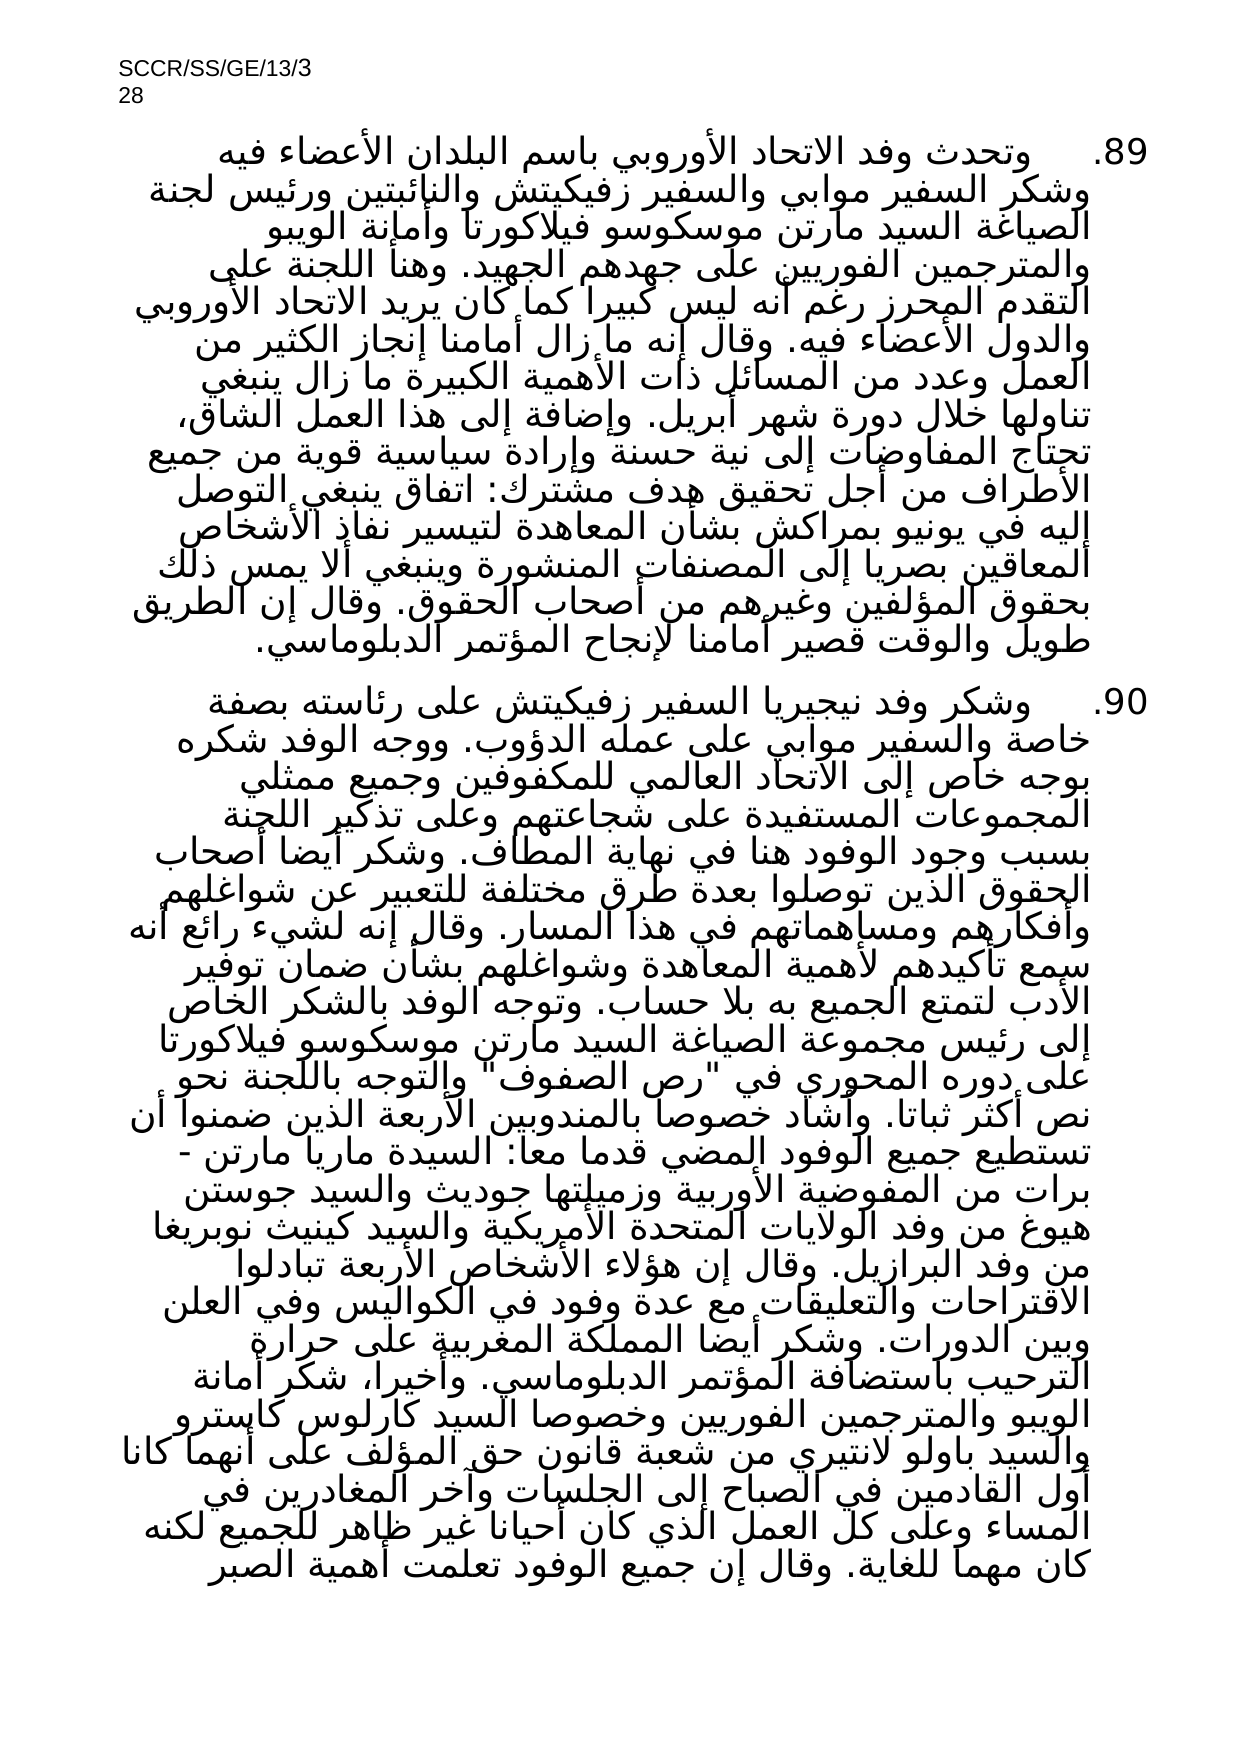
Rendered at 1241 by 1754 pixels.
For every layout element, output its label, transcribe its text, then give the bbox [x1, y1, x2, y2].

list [118, 684, 1092, 1584]
list وتحدث وفد الاتحاد الأوروبي باسم البلدان الأعضاء فيه وشكر السفير موابي والسفير زفيكيتش والنائبتين ورئيس لجنة الصياغة السيد مارتن موسكوسو فيلاكورتا وأمانة الويبو والمترجمين الفوريين على جهدهم الجهيد. وهنأ اللجنة على التقدم المحرز رغم أنه ليس كبيرا كما كان يريد الاتحاد الأوروبي والدول الأعضاء فيه. وقال إنه ما زال أمامنا إنجاز الكثير من العمل وعدد من المسائل ذات الأهمية الكبيرة ما زال ينبغي تناولها خلال دورة شهر أبريل. وإضافة إلى هذا العمل الشاق، تحتاج المفاوضات إلى نية حسنة وإرادة سياسية قوية من جميع الأطراف من أجل تحقيق هدف مشترك: اتفاق ينبغي التوصل إليه في يونيو بمراكش بشأن المعاهدة لتيسير نفاذ الأشخاص المعاقين بصريا إلى المصنفات المنشورة وينبغي ألا يمس ذلك بحقوق المؤلفين وغيرهم من أصحاب الحقوق. وقال إن الطريق طويل والوقت قصير أمامنا لإنجاح المؤتمر الدبلوماسي. [118, 134, 1092, 659]
